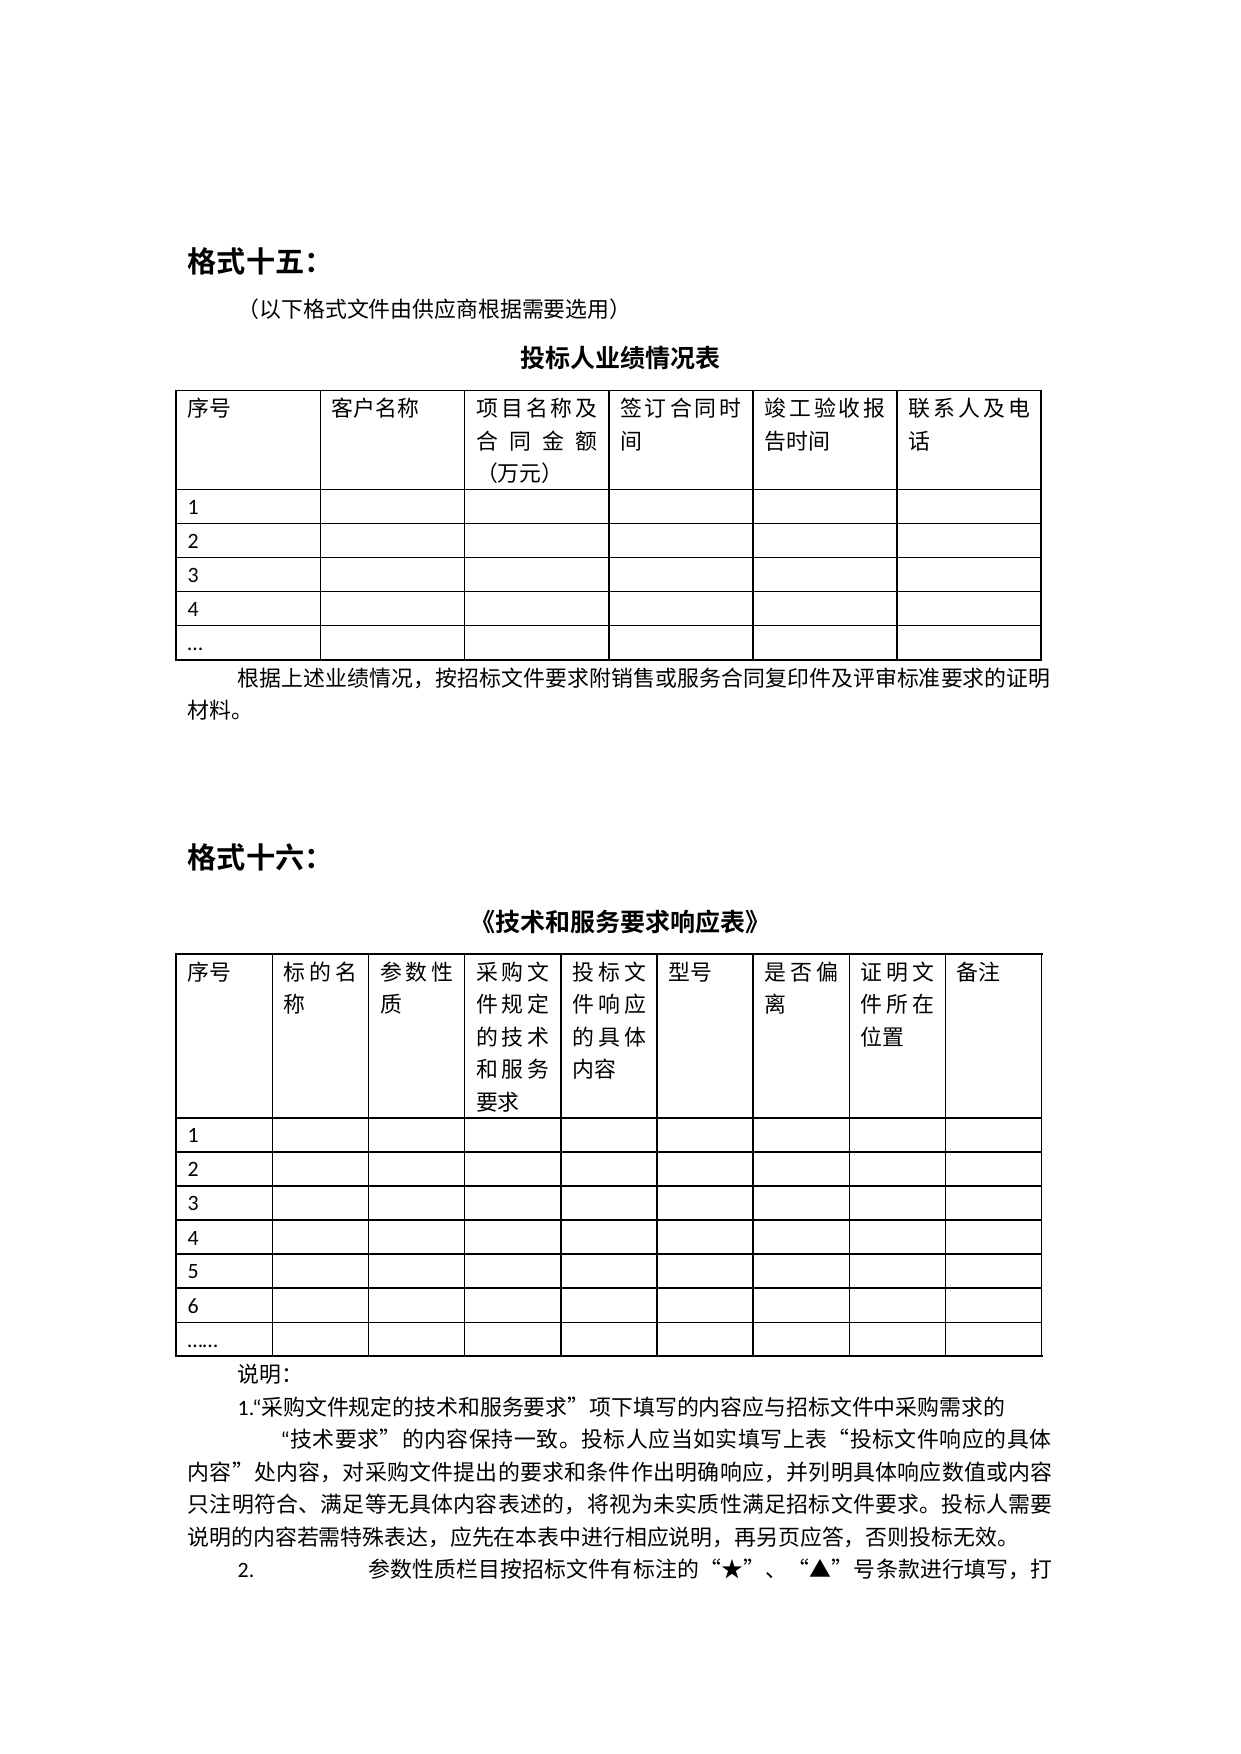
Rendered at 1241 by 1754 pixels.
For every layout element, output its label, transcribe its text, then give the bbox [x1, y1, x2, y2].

table_cell [321, 490, 464, 523]
table_cell [562, 1153, 656, 1185]
table_cell 1 [177, 1119, 272, 1151]
table_cell [369, 1221, 464, 1253]
table_cell [369, 1255, 464, 1287]
table_header 联系人及电话 [898, 391, 1040, 488]
table_cell [946, 1153, 1041, 1185]
table_cell 4 [177, 1221, 272, 1253]
table_cell [321, 558, 464, 591]
table_cell [658, 1187, 752, 1219]
table_header 采购文件规定的技术和服务要求 [465, 955, 560, 1117]
table_cell [610, 592, 752, 625]
table_cell [369, 1289, 464, 1321]
table_cell [465, 490, 608, 523]
text 根据上述业绩情况，按招标文件要求附销售或服务合同复印件及评审标准要求的证明材料。 [187, 660, 1053, 725]
table_cell [754, 524, 896, 557]
table_cell [465, 1119, 560, 1151]
table_header 标的名称 [273, 955, 368, 1117]
table_cell [465, 1221, 560, 1253]
table_header 序号 [177, 391, 320, 488]
table_cell [946, 1187, 1041, 1219]
table_cell [754, 592, 896, 625]
table_cell [658, 1289, 752, 1321]
text （以下格式文件由供应商根据需要选用） [187, 292, 1053, 324]
table_header 序号 [177, 955, 272, 1117]
table_cell [754, 1153, 849, 1185]
table_cell [321, 524, 464, 557]
table_header 证明文件所在位置 [850, 955, 945, 1117]
table_cell [658, 1221, 752, 1253]
text 1.“采购文件规定的技术和服务要求”项下填写的内容应与招标文件中采购需求的 “技术要求”的内容保持一致。投标人应当如实填写上表“投标文件响应的具体内容”处内容，对采购文件提出的要求和条件作出明确响应，并列明具体响应数值或内容，只注明符合、满足等无具体内容表述的，将视为未实质性满足招标文件要求。投标人需要说明的内容若需特殊表达，应先在本表中进行相应说明，再另页应答，否则投标无效。 [187, 1389, 1053, 1552]
table_cell [850, 1289, 945, 1321]
table_cell [562, 1119, 656, 1151]
table_cell [273, 1255, 368, 1287]
table_cell [610, 524, 752, 557]
table_cell [465, 626, 608, 659]
table_cell [562, 1221, 656, 1253]
table_cell [754, 1221, 849, 1253]
table_header 参数性质 [369, 955, 464, 1117]
table_cell [369, 1323, 464, 1355]
table_header 投标文件响应的具体内容 [562, 955, 656, 1117]
table_cell [946, 1323, 1041, 1355]
table_cell …… [177, 1323, 272, 1355]
table_cell [465, 592, 608, 625]
table_cell [898, 558, 1040, 591]
text 格式十六： [187, 823, 1053, 888]
table_cell [754, 558, 896, 591]
table_cell [898, 592, 1040, 625]
table_cell 2 [177, 1153, 272, 1185]
table_cell [369, 1119, 464, 1151]
table_cell [465, 1153, 560, 1185]
table_cell [465, 524, 608, 557]
table_cell [946, 1289, 1041, 1321]
text 投标人业绩情况表 [187, 324, 1053, 389]
table_cell [850, 1119, 945, 1151]
table_cell [850, 1187, 945, 1219]
table_cell 6 [177, 1289, 272, 1321]
text 《技术和服务要求响应表》 [187, 888, 1053, 953]
table_header 是否偏离 [754, 955, 849, 1117]
table_cell [273, 1323, 368, 1355]
table_cell [658, 1119, 752, 1151]
table_cell [610, 558, 752, 591]
table_cell [898, 626, 1040, 659]
table_cell 3 [177, 558, 320, 591]
table_cell [754, 1119, 849, 1151]
table_cell [754, 1255, 849, 1287]
table_cell [754, 626, 896, 659]
table_header 备注 [946, 955, 1041, 1117]
table_header 签订合同时间 [610, 391, 752, 488]
table_cell [850, 1323, 945, 1355]
table_cell [273, 1187, 368, 1219]
table_cell [465, 1289, 560, 1321]
table_cell [273, 1153, 368, 1185]
table_cell [946, 1119, 1041, 1151]
table_cell [754, 1187, 849, 1219]
table_cell [898, 490, 1040, 523]
table_cell [465, 1323, 560, 1355]
table_cell [658, 1255, 752, 1287]
table_cell [610, 490, 752, 523]
table_cell … [177, 626, 320, 659]
table_cell [465, 1255, 560, 1287]
text 说明： [187, 1357, 1053, 1389]
table_cell [658, 1323, 752, 1355]
table_cell [321, 592, 464, 625]
table_cell [465, 558, 608, 591]
table_cell [321, 626, 464, 659]
table_cell [562, 1255, 656, 1287]
table_header 竣工验收报告时间 [754, 391, 896, 488]
table_cell 2 [177, 524, 320, 557]
table_cell [754, 1323, 849, 1355]
table_cell [850, 1221, 945, 1253]
table_cell [658, 1153, 752, 1185]
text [187, 1552, 1053, 1584]
table_header 项目名称及合同金额（万元） [465, 391, 608, 488]
table_cell 3 [177, 1187, 272, 1219]
table_cell [465, 1187, 560, 1219]
table_cell [273, 1289, 368, 1321]
table_cell [754, 490, 896, 523]
table_header 型号 [658, 955, 752, 1117]
table_cell [369, 1153, 464, 1185]
table_cell [562, 1187, 656, 1219]
table_cell 5 [177, 1255, 272, 1287]
table_cell [273, 1221, 368, 1253]
table_cell [850, 1153, 945, 1185]
table_cell [369, 1187, 464, 1219]
table_cell [898, 524, 1040, 557]
text 格式十五： [187, 227, 1053, 292]
table_cell [850, 1255, 945, 1287]
table_cell [273, 1119, 368, 1151]
table_cell [562, 1323, 656, 1355]
table_header 客户名称 [321, 391, 464, 488]
table_cell [946, 1221, 1041, 1253]
table_cell 4 [177, 592, 320, 625]
table_cell 1 [177, 490, 320, 523]
table_cell [610, 626, 752, 659]
table_cell [754, 1289, 849, 1321]
table_cell [562, 1289, 656, 1321]
table_cell [946, 1255, 1041, 1287]
